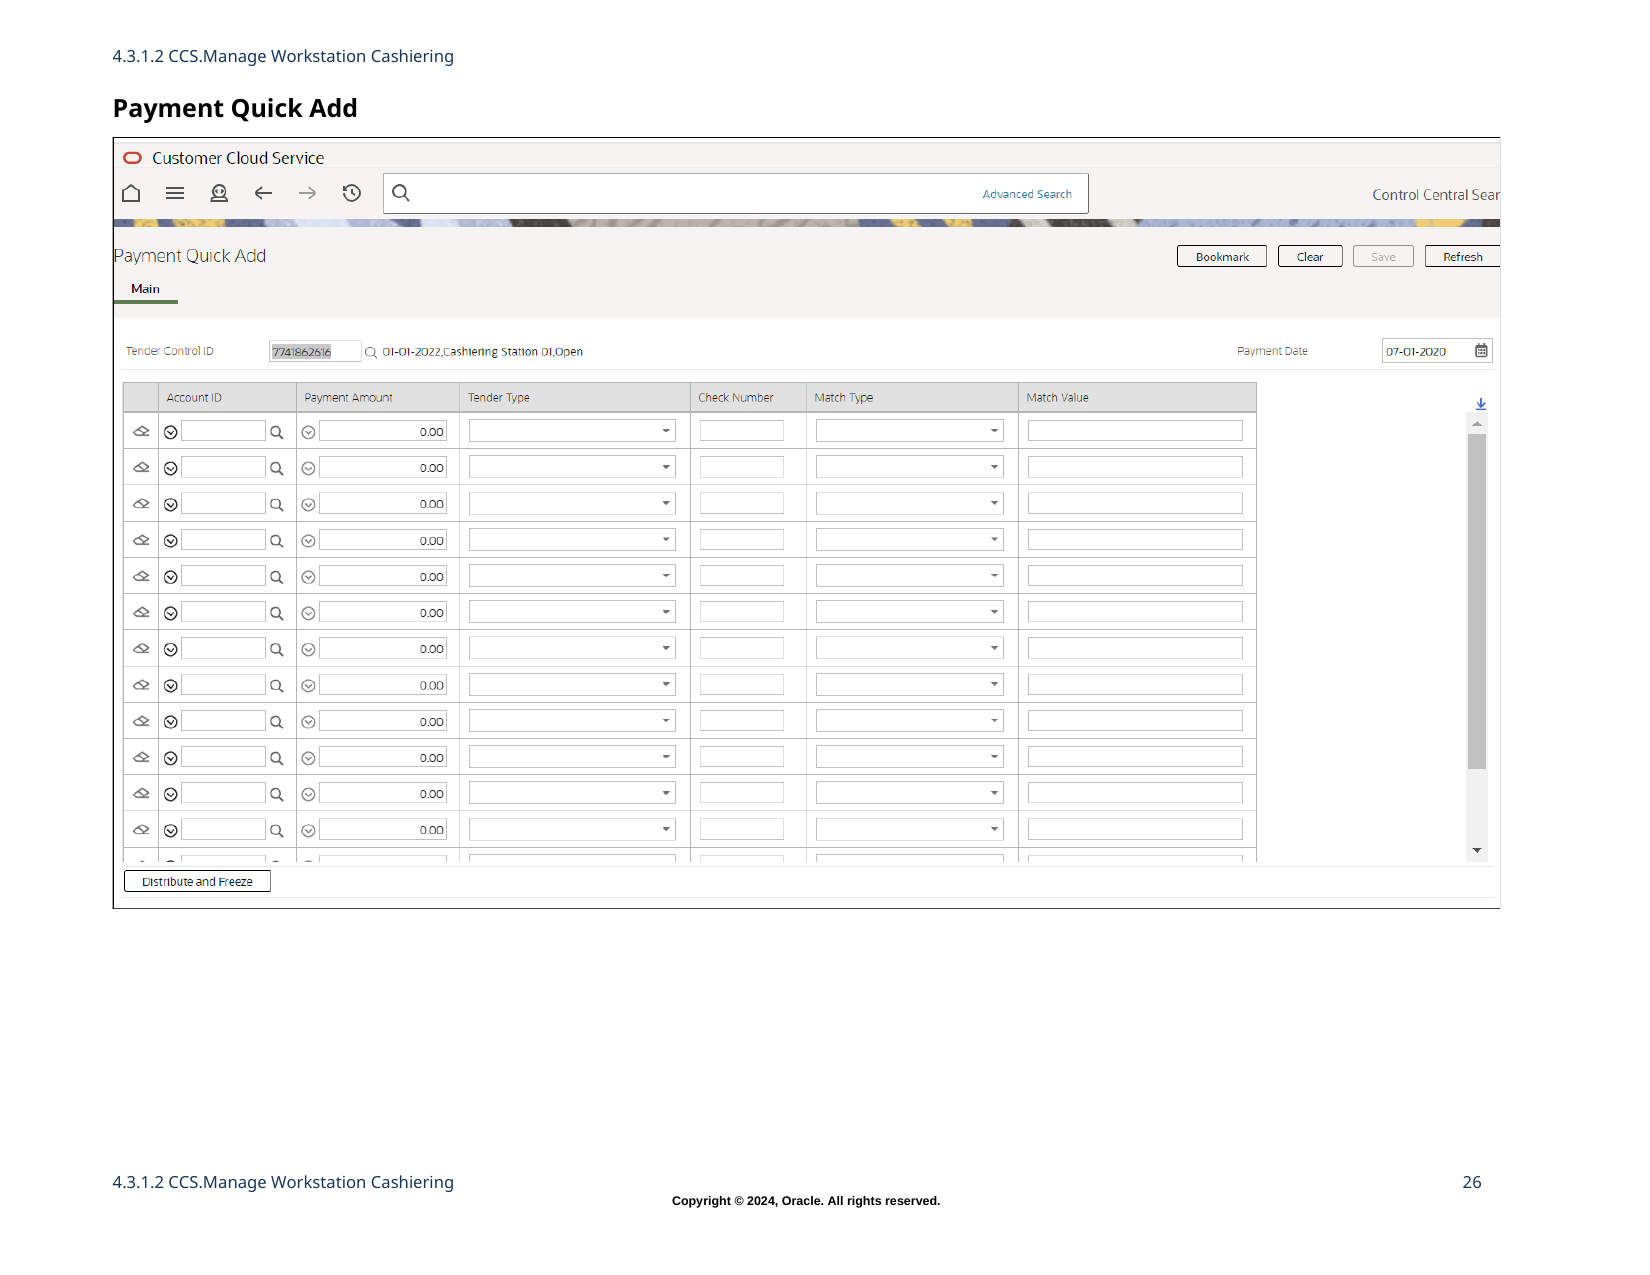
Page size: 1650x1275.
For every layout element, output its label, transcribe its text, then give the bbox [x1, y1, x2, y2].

picture [112, 137, 1500, 909]
subtitle Payment Quick Add [112, 90, 1500, 124]
